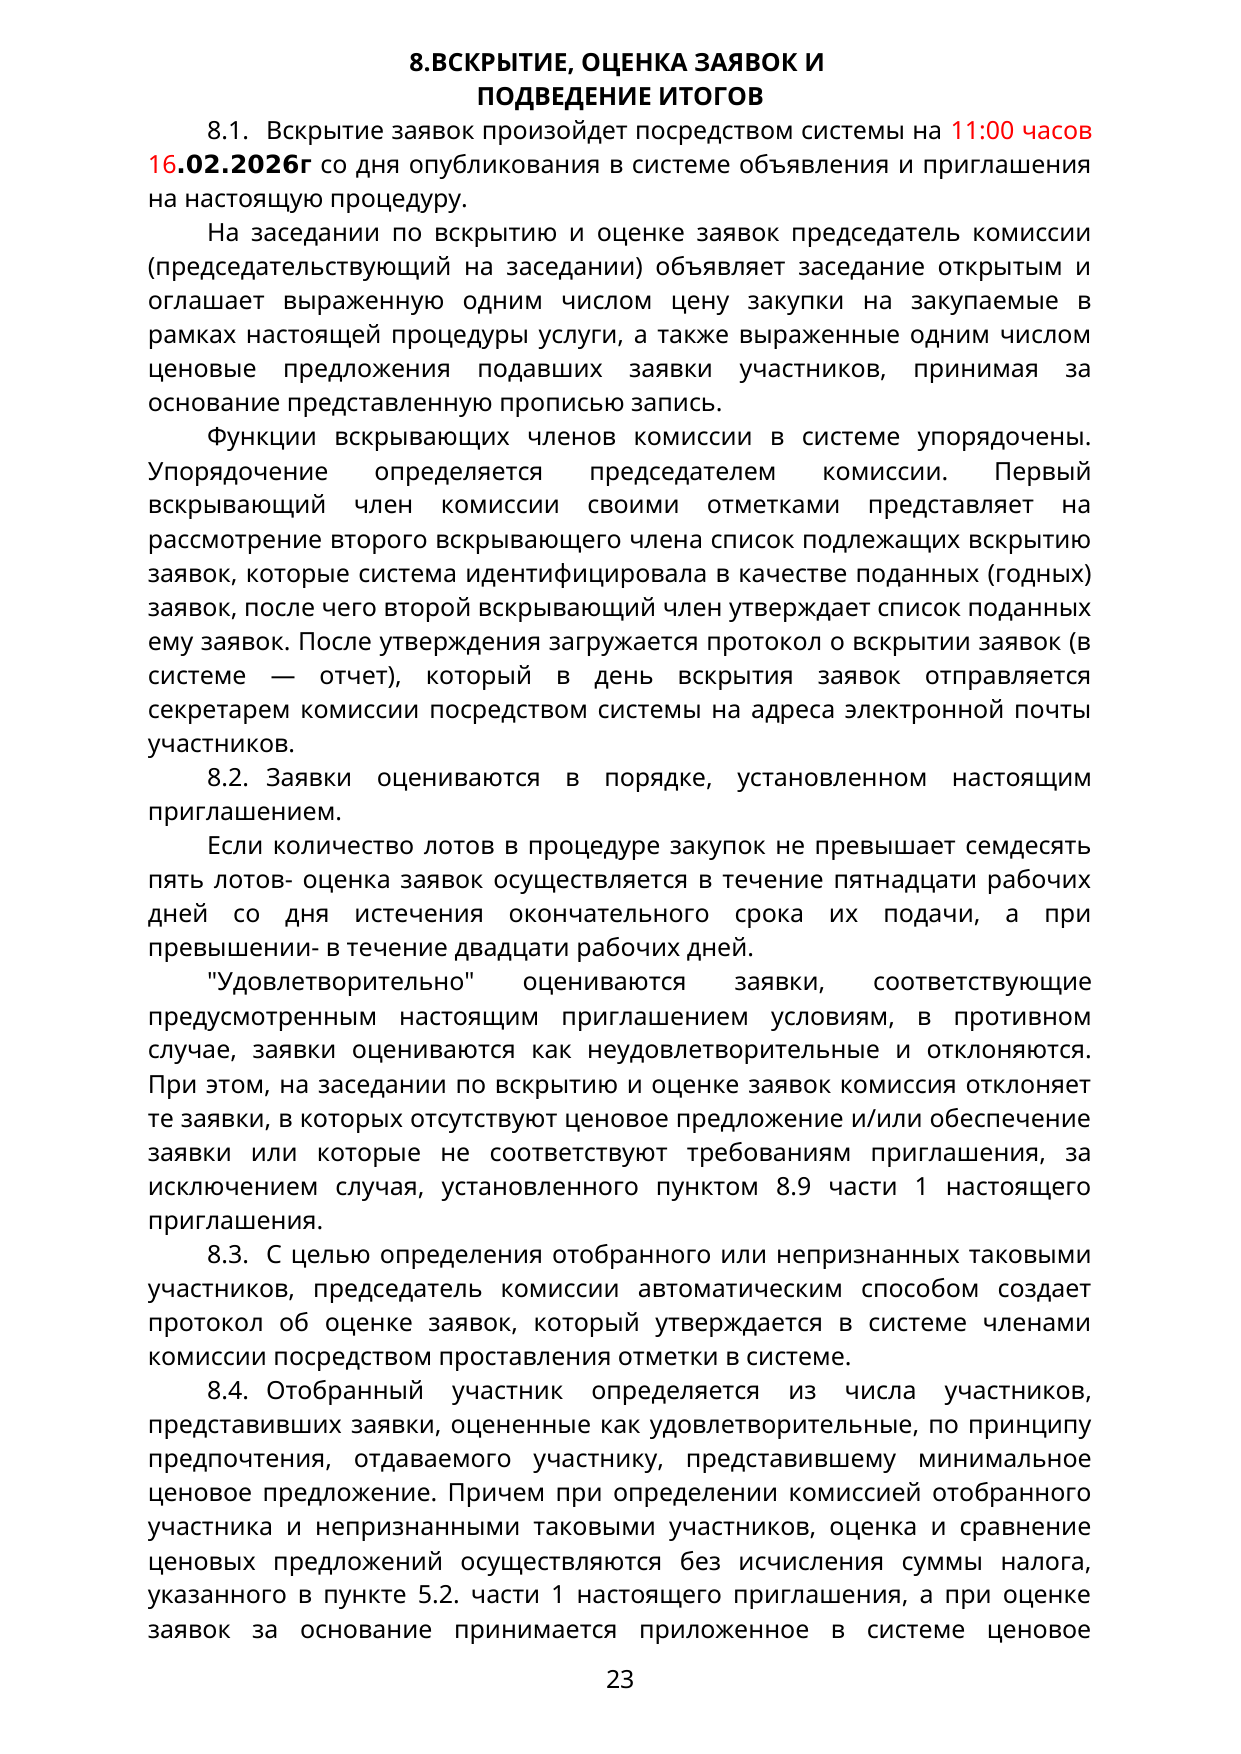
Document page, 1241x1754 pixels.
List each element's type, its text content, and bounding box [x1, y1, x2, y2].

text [148, 1373, 1092, 1645]
text Функции вскрывающих членов комиссии в системе упорядочены. Упорядочение определяется председателем комиссии. Первый вскрывающий член комиссии своими отметками представляет на рассмотрение второго вскрывающего члена список подлежащих вскрытию заявок, которые система идентифицировала в качестве поданных (годных) заявок, после чего второй вскрывающий член утверждает список поданных ему заявок. После утверждения загружается протокол о вскрытии заявок (в системе — отчет), который в день вскрытия заявок отправляется секретарем комиссии посредством системы на адреса электронной почты участников. [148, 419, 1092, 760]
text 8.ВСКРЫТИЕ, ОЦЕНКА ЗАЯВОК И ПОДВЕДЕНИЕ ИТОГОВ [148, 44, 1092, 112]
text 8.2. Заявки оцениваются в порядке, установленном настоящим приглашением. [148, 760, 1092, 828]
text 8.1. Вскрытие заявок произойдет посредством системы на 11:00 часов 16.02.2026г со дня опубликования в системе объявления и приглашения на настоящую процедуру. [148, 112, 1092, 215]
text На заседании по вскрытию и оценке заявок председатель комиссии (председательствующий на заседании) объявляет заседание открытым и оглашает выраженную одним числом цену закупки на закупаемые в рамках настоящей процедуры услуги, а также выраженные одним числом ценовые предложения подавших заявки участников, принимая за основание представленную прописью запись. [148, 215, 1092, 419]
text "Удовлетворительно" оцениваются заявки, соответствующие предусмотренным настоящим приглашением условиям, в противном случае, заявки оцениваются как неудовлетворительные и отклоняются. При этом, на заседании по вскрытию и оценке заявок комиссия отклоняет те заявки, в которых отсутствуют ценовое предложение и/или обеспечение заявки или которые не соответствуют требованиям приглашения, за исключением случая, установленного пунктом 8.9 части 1 настоящего приглашения. [148, 964, 1092, 1237]
text 8.3. С целью определения отобранного или непризнанных таковыми участников, председатель комиссии автоматическим способом создает протокол об оценке заявок, который утверждается в системе членами комиссии посредством проставления отметки в системе. [148, 1237, 1092, 1373]
text Если количество лотов в процедуре закупок не превышает семдесять пять лотов- оценка заявок осуществляется в течение пятнадцати рабочих дней со дня истечения окончательного срока их подачи, а при превышении- в течение двадцати рабочих дней. [148, 828, 1092, 964]
